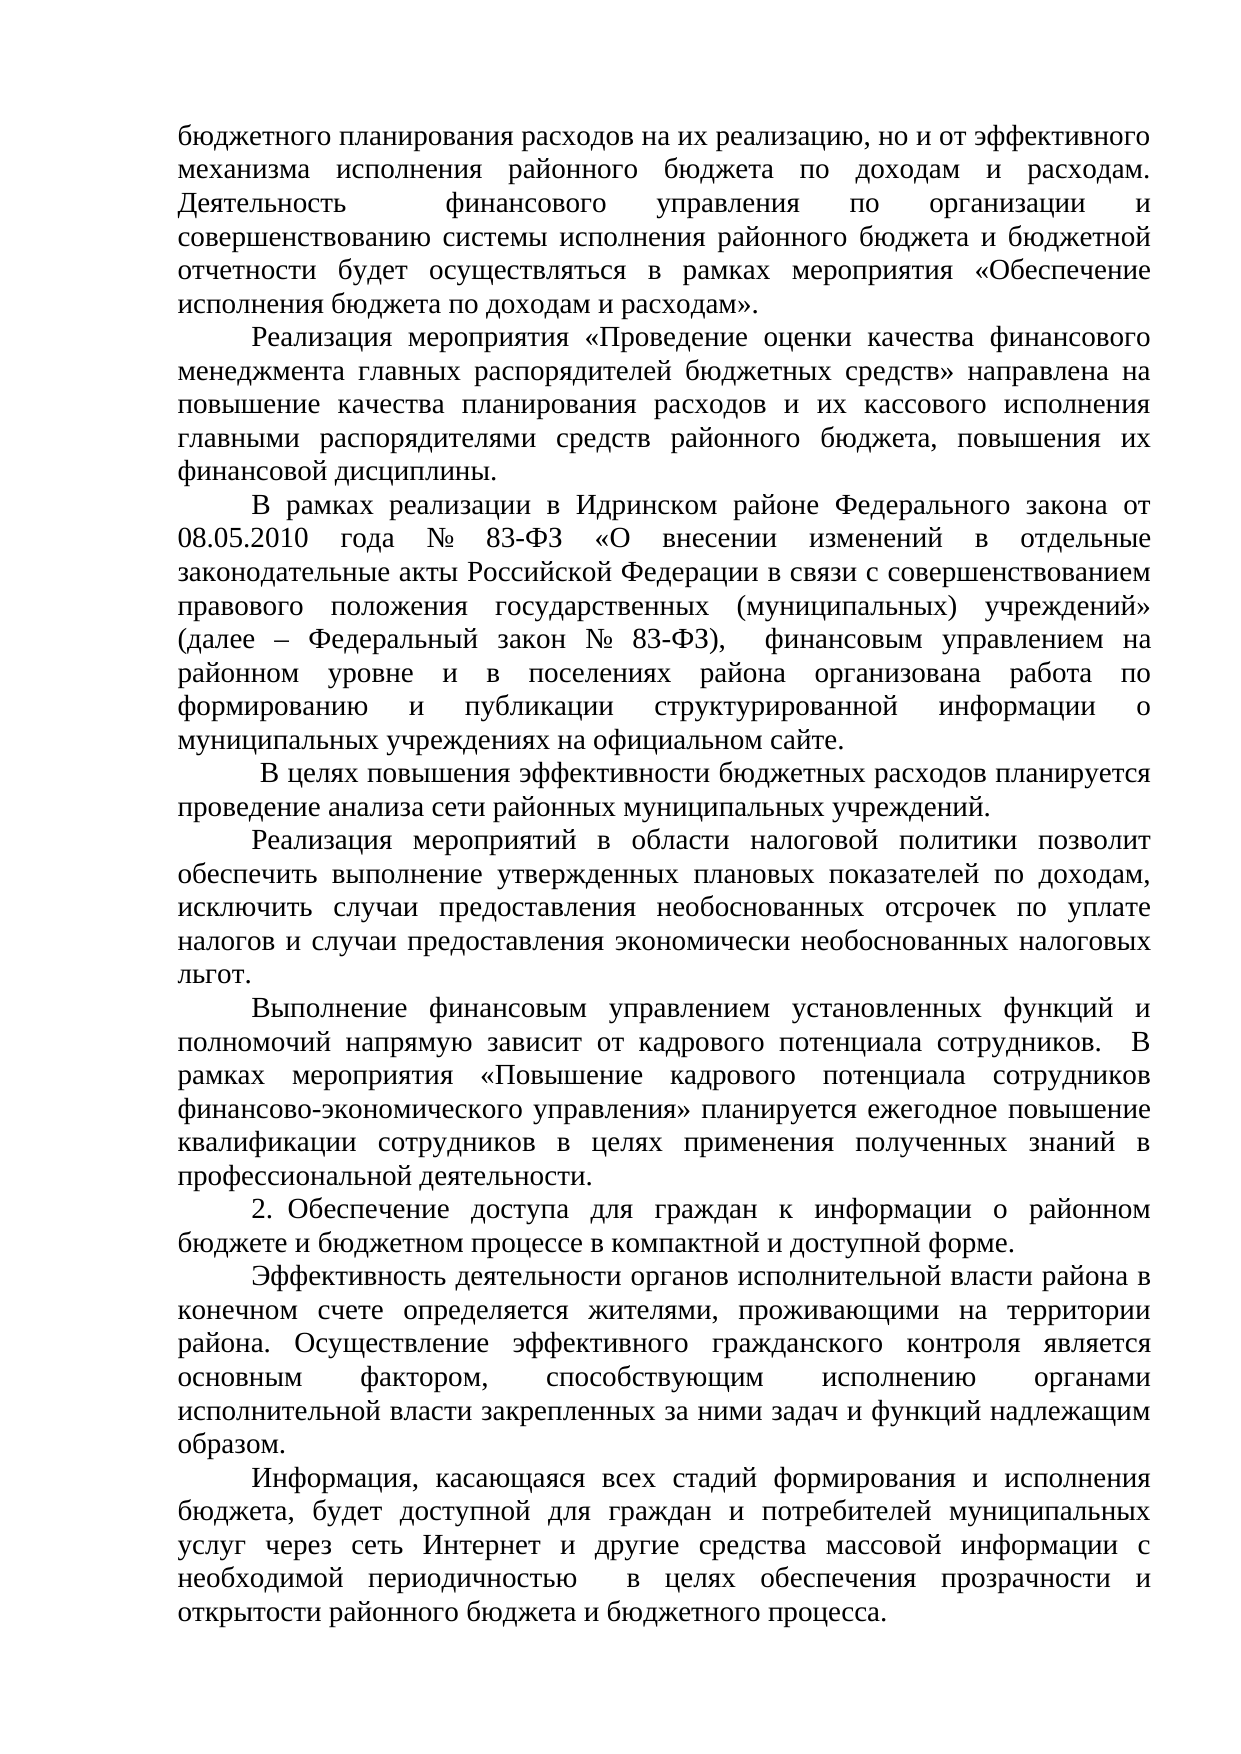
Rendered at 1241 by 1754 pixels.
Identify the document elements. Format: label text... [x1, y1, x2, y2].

text Выполнение финансовым управлением установленных функций и полномочий напрямую зависит от кадрового потенциала сотрудников. В рамках мероприятия «Повышение кадрового потенциала сотрудников финансово-экономического управления» планируется ежегодное повышение квалификации сотрудников в целях применения полученных знаний в профессиональной деятельности. [177, 990, 1152, 1191]
text В рамках реализации в Идринском районе Федерального закона от 08.05.2010 года № 83-ФЗ «О внесении изменений в отдельные законодательные акты Российской Федерации в связи с совершенствованием правового положения государственных (муниципальных) учреждений» (далее – Федеральный закон № 83-ФЗ), финансовым управлением на районном уровне и в поселениях района организована работа по формированию и публикации структурированной информации о муниципальных учреждениях на официальном сайте. [177, 487, 1152, 755]
text Реализация мероприятий в области налоговой политики позволит обеспечить выполнение утвержденных плановых показателей по доходам, исключить случаи предоставления необоснованных отсрочек по уплате налогов и случаи предоставления экономически необоснованных налоговых льгот. [177, 822, 1152, 990]
text Информация, касающаяся всех стадий формирования и исполнения бюджета, будет доступной для граждан и потребителей муниципальных услуг через сеть Интернет и другие средства массовой информации с необходимой периодичностью в целях обеспечения прозрачности и открытости районного бюджета и бюджетного процесса. [177, 1460, 1152, 1627]
text В целях повышения эффективности бюджетных расходов планируется проведение анализа сети районных муниципальных учреждений. [177, 755, 1152, 822]
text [177, 118, 1152, 319]
text Реализация мероприятия «Проведение оценки качества финансового менеджмента главных распорядителей бюджетных средств» направлена на повышение качества планирования расходов и их кассового исполнения главными распорядителями средств районного бюджета, повышения их финансовой дисциплины. [177, 319, 1152, 487]
text Эффективность деятельности органов исполнительной власти района в конечном счете определяется жителями, проживающими на территории района. Осуществление эффективного гражданского контроля является основным фактором, способствующим исполнению органами исполнительной власти закрепленных за ними задач и функций надлежащим образом. [177, 1258, 1152, 1460]
text 2. Обеспечение доступа для граждан к информации о районном бюджете и бюджетном процессе в компактной и доступной форме. [177, 1191, 1152, 1258]
